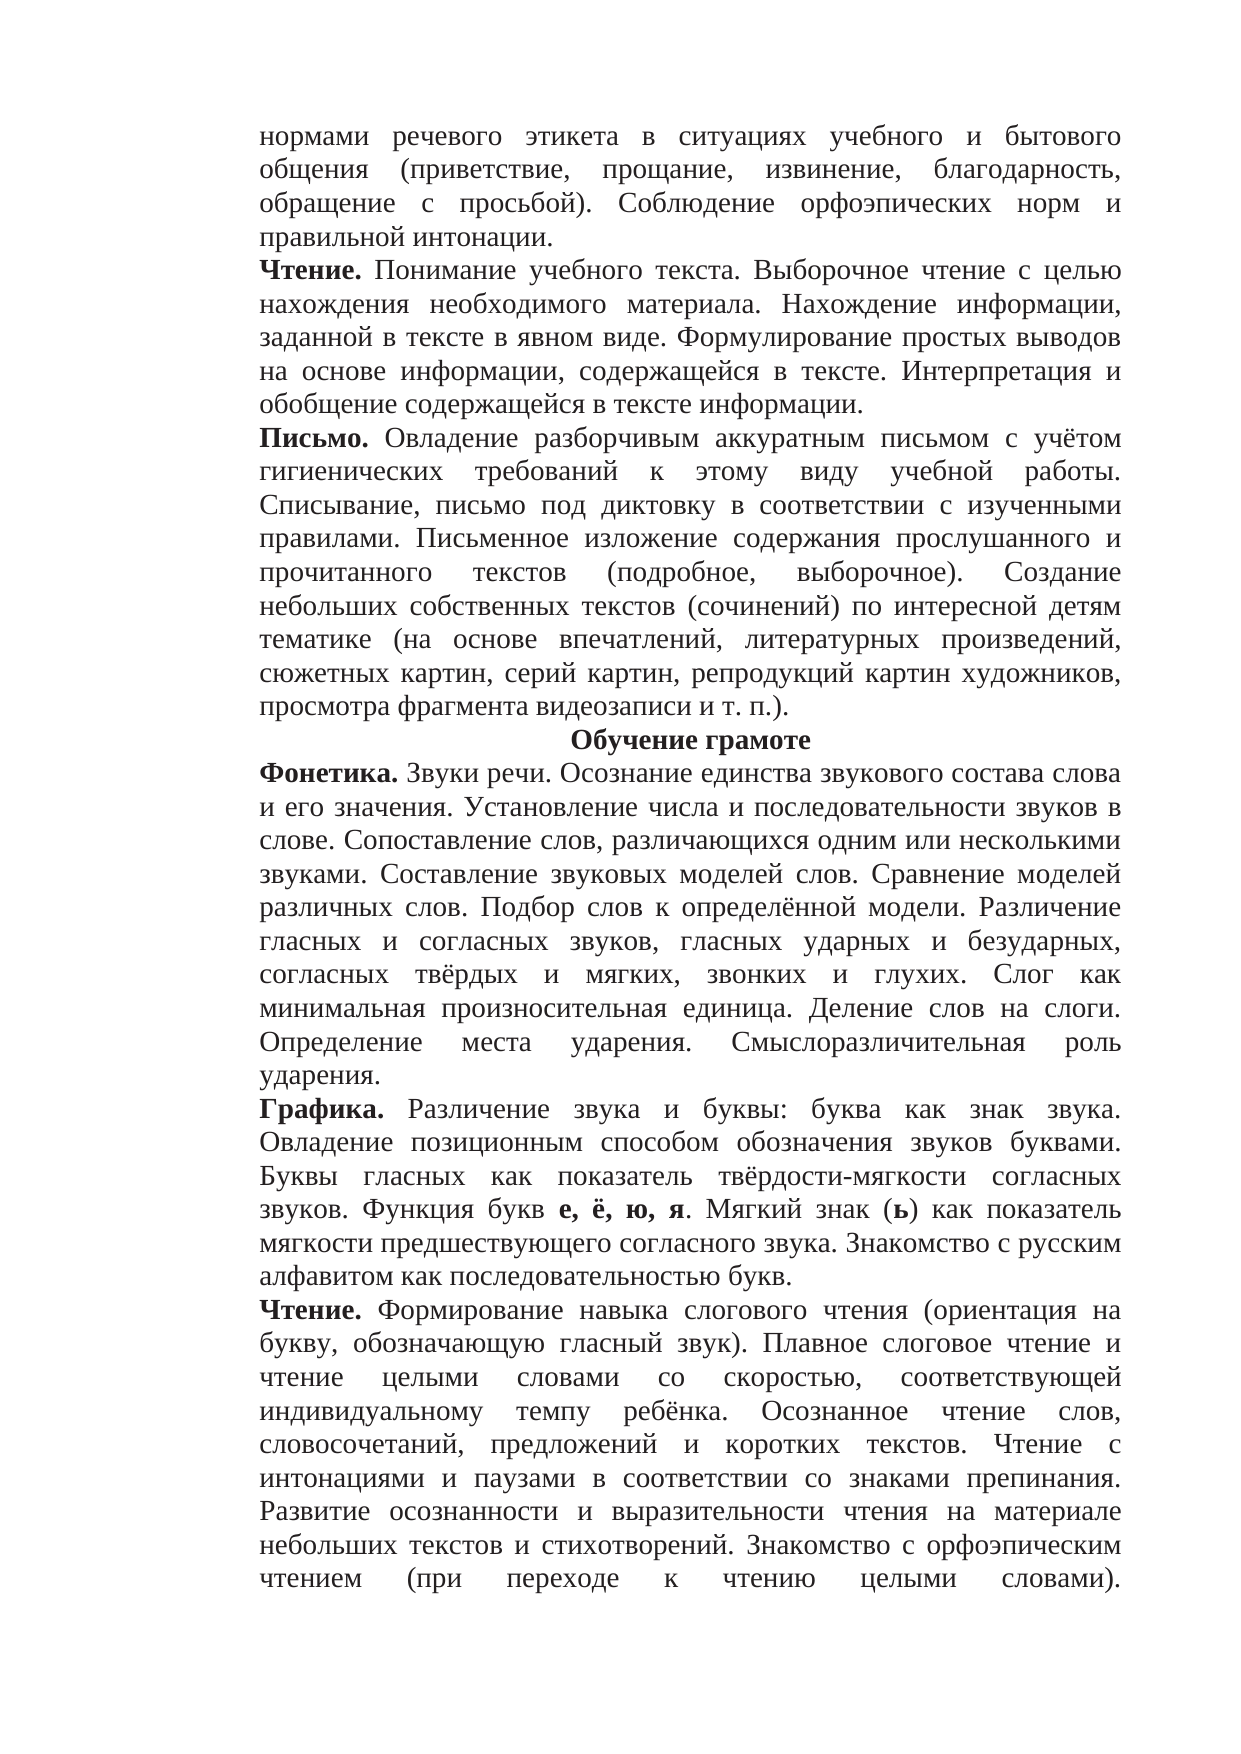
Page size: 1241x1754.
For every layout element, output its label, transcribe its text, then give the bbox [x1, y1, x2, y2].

list Фонетика. Звуки речи. Осознание единства звукового состава слова и его значения. Установление числа и последовательности звуков в слове. Сопоставление слов, различающихся одним или несколькими звуками. Составление звуковых моделей слов. Сравнение моделей различных слов. Подбор слов к определённой модели. Различение гласных и согласных звуков, гласных ударных и безударных, согласных твёрдых и мягких, звонких и глухих. Слог как минимальная произносительная единица. Деление слов на слоги. Определение места ударения. Смыслоразличительная роль ударения. [259, 755, 1122, 1091]
list Графика. Различение звука и буквы: буква как знак звука. Овладение позиционным способом обозначения звуков буквами. Буквы гласных как показатель твёрдости-мягкости согласных звуков. Функция букв е, ё, ю, я. Мягкий знак (ь) как показатель мягкости предшествующего согласного звука. Знакомство с русским алфавитом как последовательностью букв. [259, 1091, 1122, 1292]
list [259, 118, 1122, 252]
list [259, 1292, 1122, 1594]
list Обучение грамоте [259, 722, 1122, 755]
list Чтение. Понимание учебного текста. Выборочное чтение с целью нахождения необходимого материала. Нахождение информации, заданной в тексте в явном виде. Формулирование простых выводов на основе информации, содержащейся в тексте. Интерпретация и обобщение содержащейся в тексте информации. [259, 252, 1122, 420]
list Письмо. Овладение разборчивым аккуратным письмом с учётом гигиенических требований к этому виду учебной работы. Списывание, письмо под диктовку в соответствии с изученными правилами. Письменное изложение содержания прослушанного и прочитанного текстов (подробное, выборочное). Создание небольших собственных текстов (сочинений) по интересной детям тематике (на основе впечатлений, литературных произведений, сюжетных картин, серий картин, репродукций картин художников, просмотра фрагмента видеозаписи и т. п.). [259, 420, 1122, 722]
